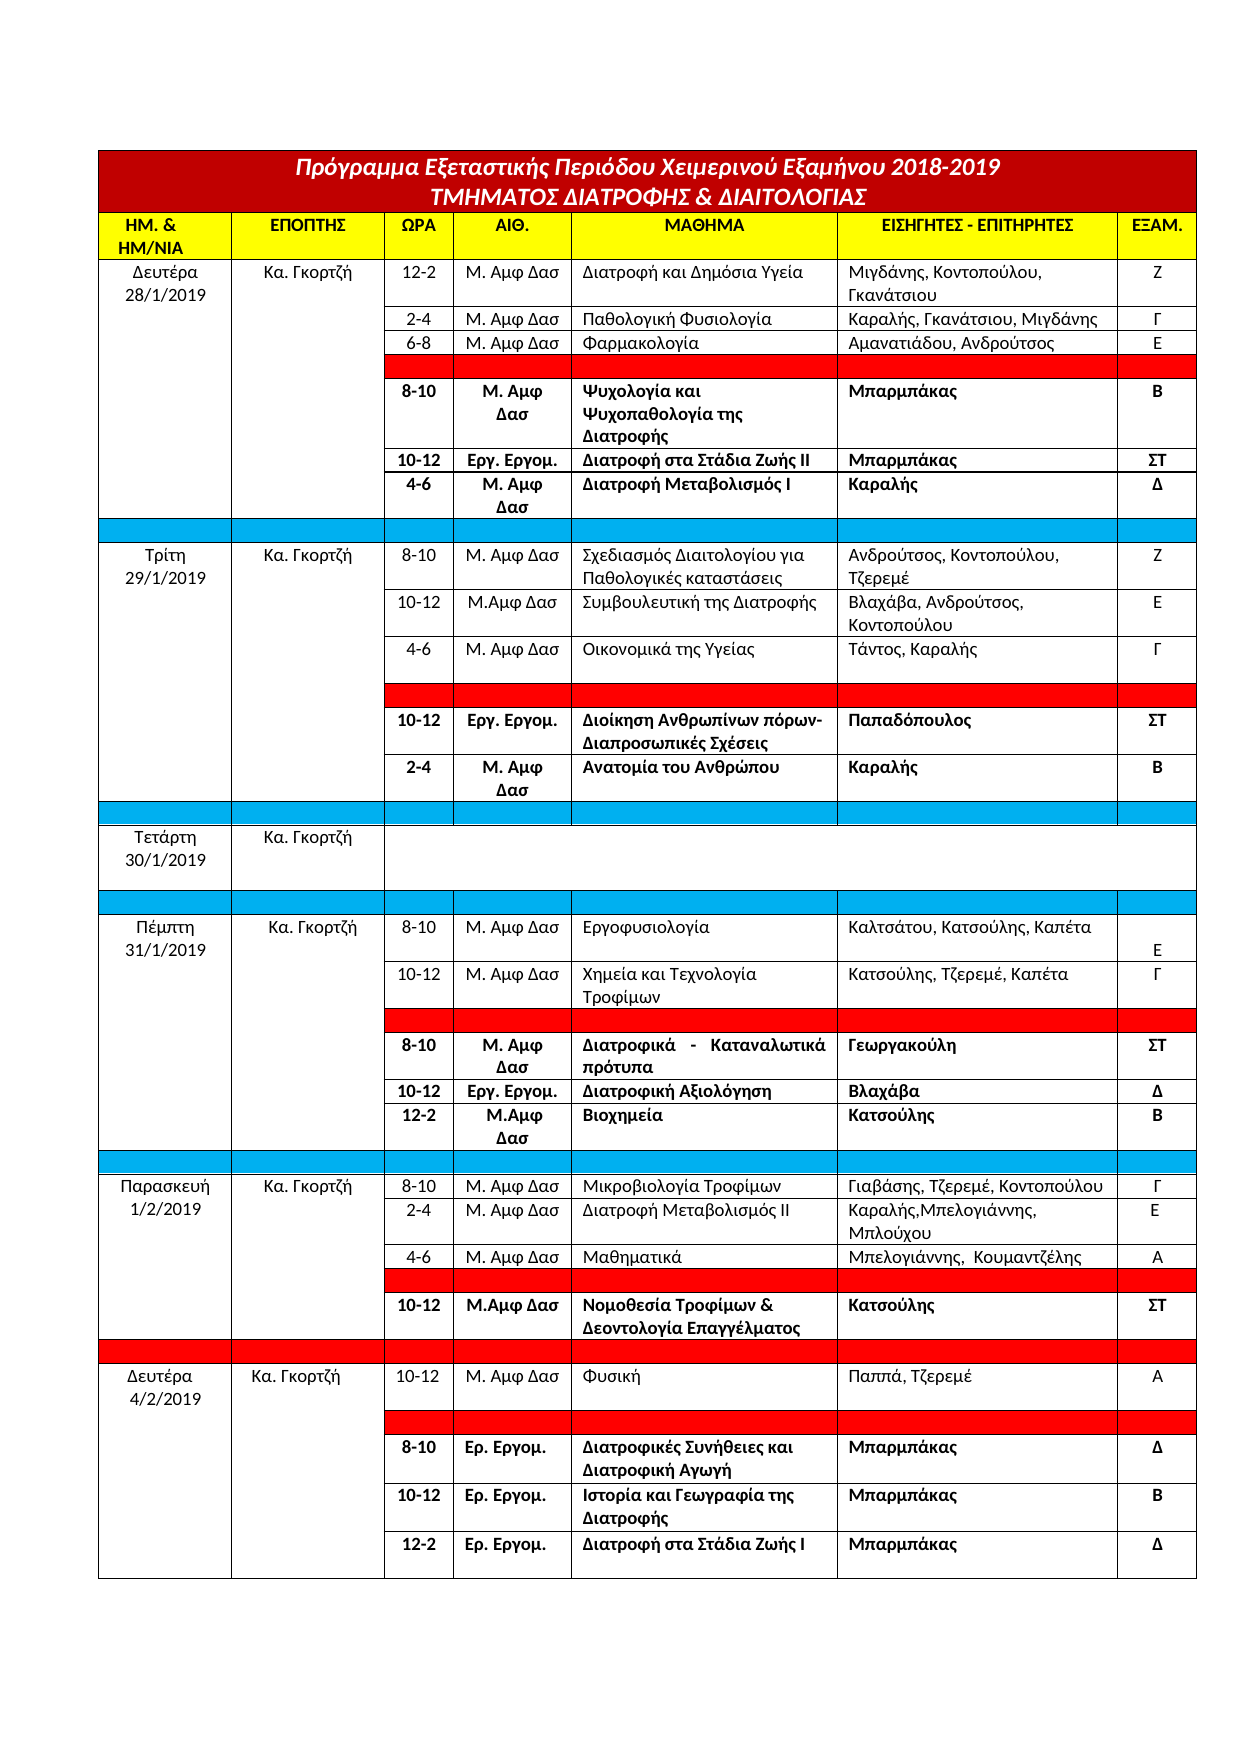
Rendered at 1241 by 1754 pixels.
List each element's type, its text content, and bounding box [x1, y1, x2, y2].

table_cell Παρασκευή 1/2/2019 [99, 1175, 231, 1339]
table_cell [572, 891, 837, 914]
table_cell [99, 1151, 231, 1173]
table_cell M. Αμφ Δασ [454, 260, 571, 306]
table_cell [572, 519, 837, 542]
table_cell [1118, 1340, 1196, 1363]
table_cell [838, 802, 1117, 824]
table_cell Καραλής,Μπελογιάννης, Μπλούχου [838, 1199, 1117, 1244]
table_cell Διατροφή στα Στάδια Ζωής ΙΙ [572, 449, 837, 471]
table_cell Καραλής [838, 755, 1117, 801]
table_cell [838, 1269, 1117, 1292]
table_cell Καραλής [838, 473, 1117, 518]
table_cell ΕΙΣΗΓΗΤΕΣ - ΕΠΙΤΗΡΗΤΕΣ [838, 213, 1117, 259]
table_cell Ε [1118, 590, 1196, 636]
table_cell Διατροφή Μεταβολισμός ΙΙ [572, 1199, 837, 1244]
table_cell [572, 1151, 837, 1173]
table_cell Κα. Γκορτζή [232, 1364, 384, 1578]
table_cell [454, 1269, 571, 1292]
table_cell 10-12 [385, 1293, 453, 1339]
table_cell Κατσούλης, Τζερεμέ, Καπέτα [838, 962, 1117, 1008]
table_cell [838, 684, 1117, 707]
table_cell [838, 891, 1117, 914]
table_cell [1118, 802, 1196, 824]
table_cell [385, 891, 453, 914]
table_cell [838, 355, 1117, 378]
table_cell [572, 1269, 837, 1292]
table_cell Β [1118, 1484, 1196, 1531]
table_cell [838, 1340, 1117, 1363]
table_cell [572, 355, 837, 378]
table_cell [572, 1340, 837, 1363]
table_cell Τάντος, Καραλής [838, 637, 1117, 683]
table_cell Τετάρτη 30/1/2019 [99, 826, 231, 890]
table_cell Ζ [1118, 543, 1196, 589]
table_cell [1118, 519, 1196, 542]
table_cell Κα. Γκορτζή [232, 543, 384, 801]
table_cell Δευτέρα 4/2/2019 [99, 1364, 231, 1578]
table_cell Παθολογική Φυσιολογία [572, 307, 837, 330]
table_cell 8-10 [385, 1175, 453, 1197]
table_cell [572, 1411, 837, 1434]
table_cell Δ [1118, 1532, 1196, 1578]
table_cell Κα. Γκορτζή [232, 1175, 384, 1339]
table_cell [1118, 355, 1196, 378]
table_cell 10-12 [385, 590, 453, 636]
table_cell Τρίτη 29/1/2019 [99, 543, 231, 801]
table_cell Κα. Γκορτζή [232, 826, 384, 890]
table_cell [99, 519, 231, 542]
table_cell Ε [1118, 331, 1196, 354]
table_cell 4-6 [385, 637, 453, 683]
table_cell [1118, 1411, 1196, 1434]
table_cell Μικροβιολογία Τροφίμων [572, 1175, 837, 1197]
table_cell Γεωργακούλη [838, 1033, 1117, 1079]
table_cell [1118, 1269, 1196, 1292]
table_cell ΑΙΘ. [454, 213, 571, 259]
table_cell [454, 802, 571, 824]
table_cell Μ. Αμφ Δασ [454, 543, 571, 589]
table_cell 4-6 [385, 1245, 453, 1268]
table_cell Νομοθεσία Τροφίμων & Δεοντολογία Επαγγέλματος [572, 1293, 837, 1339]
table_cell Κατσούλης [838, 1104, 1117, 1149]
table_cell [99, 1340, 231, 1363]
table_cell [385, 826, 1196, 890]
table_cell 4-6 [385, 473, 453, 518]
table_cell Μ.Αμφ Δασ [454, 590, 571, 636]
table_cell Παππά, Τζερεμέ [838, 1364, 1117, 1410]
table_cell 6-8 [385, 331, 453, 354]
table_cell ΣΤ [1118, 1033, 1196, 1079]
table_cell ΗΜ. & ΗΜ/ΝΙΑ [99, 213, 231, 259]
table_cell [99, 802, 231, 824]
table_cell Μ. Αμφ Δασ [454, 637, 571, 683]
table_cell [385, 1151, 453, 1173]
table_cell Μπαρμπάκας [838, 1484, 1117, 1531]
table_cell ΕΞΑΜ. [1118, 213, 1196, 259]
table_cell [232, 891, 384, 914]
table_cell Αμανατιάδου, Ανδρούτσος [838, 331, 1117, 354]
table_cell Μ.Αμφ Δασ [454, 1104, 571, 1149]
table_cell 2-4 [385, 1199, 453, 1244]
table_cell 12-2 [385, 260, 453, 306]
table_cell ΣΤ [1118, 708, 1196, 754]
table_cell [454, 891, 571, 914]
table_cell Β [1118, 755, 1196, 801]
table_cell Μ.Αμφ Δασ [454, 1293, 571, 1339]
table_cell [572, 1009, 837, 1032]
table_cell [454, 519, 571, 542]
table_cell 10-12 [385, 1364, 453, 1410]
table_cell Ιστορία και Γεωγραφία της Διατροφής [572, 1484, 837, 1531]
table_cell Ε [1118, 915, 1196, 961]
table_cell Β [1118, 1104, 1196, 1149]
table_cell [385, 519, 453, 542]
table_cell Δευτέρα 28/1/2019 [99, 260, 231, 518]
table_cell Μπαρμπάκας [838, 1435, 1117, 1482]
table_cell Α [1118, 1364, 1196, 1410]
table_cell Ερ. Εργομ. [454, 1484, 571, 1531]
table_cell [572, 802, 837, 824]
table_cell Συμβουλευτική της Διατροφής [572, 590, 837, 636]
table_cell [385, 802, 453, 824]
table_cell Βλαχάβα, Ανδρούτσος, Κοντοπούλου [838, 590, 1117, 636]
table_cell Ερ. Εργομ. [454, 1532, 571, 1578]
table_cell Διατροφή στα Στάδια Ζωής Ι [572, 1532, 837, 1578]
table_cell Καραλής, Γκανάτσιου, Μιγδάνης [838, 307, 1117, 330]
table_cell Παπαδόπουλος [838, 708, 1117, 754]
table_cell [385, 1009, 453, 1032]
table_cell Εργοφυσιολογία [572, 915, 837, 961]
table_cell [385, 1269, 453, 1292]
table_cell Μ. Αμφ Δασ [454, 755, 571, 801]
table_cell Ψυχολογία και Ψυχοπαθολογία της Διατροφής [572, 379, 837, 447]
table_cell Πέμπτη 31/1/2019 [99, 915, 231, 1149]
table_cell Μιγδάνης, Κοντοπούλου, Γκανάτσιου [838, 260, 1117, 306]
table_cell [1118, 891, 1196, 914]
table_cell Ερ. Εργομ. [454, 1435, 571, 1482]
table_cell [572, 684, 837, 707]
table_cell Μ. Αμφ Δασ [454, 331, 571, 354]
table_cell Δ [1118, 1435, 1196, 1482]
table_cell Μ. Αμφ Δασ [454, 962, 571, 1008]
table_cell [1118, 1009, 1196, 1032]
table_cell 8-10 [385, 1435, 453, 1482]
table_cell Μ. Αμφ Δασ [454, 915, 571, 961]
table_cell 12-2 [385, 1104, 453, 1149]
table_cell Γιαβάσης, Τζερεμέ, Κοντοπούλου [838, 1175, 1117, 1197]
table_cell Καλτσάτου, Κατσούλης, Καπέτα [838, 915, 1117, 961]
table_cell Μπαρμπάκας [838, 1532, 1117, 1578]
table_cell Δ [1118, 1080, 1196, 1103]
table_cell Κατσούλης [838, 1293, 1117, 1339]
table_cell 10-12 [385, 708, 453, 754]
table_cell [385, 1411, 453, 1434]
table_cell [232, 1340, 384, 1363]
table_cell M. Αμφ Δασ [454, 473, 571, 518]
table_cell Διατροφικές Συνήθειες και Διατροφική Αγωγή [572, 1435, 837, 1482]
table_header Πρόγραμμα Εξεταστικής Περιόδου Χειμερινού Εξαμήνου 2018-2019 ΤΜΗΜΑΤΟΣ ΔΙΑΤΡΟΦΗΣ & ΔΙΑΙΤΟΛΟΓΙΑΣ [99, 151, 1196, 212]
table_cell Κα. Γκορτζή [232, 260, 384, 518]
table_cell Μπαρμπάκας [838, 379, 1117, 447]
table_cell Εργ. Εργομ. [454, 449, 571, 471]
table_cell Φυσική [572, 1364, 837, 1410]
table_cell [385, 1340, 453, 1363]
table_cell [838, 1411, 1117, 1434]
table_cell [232, 1151, 384, 1173]
table_cell Μ. Αμφ Δασ [454, 1175, 571, 1197]
table_cell [385, 355, 453, 378]
table_cell Ανδρούτσος, Κοντοπούλου, Τζερεμέ [838, 543, 1117, 589]
table_cell 10-12 [385, 962, 453, 1008]
table_cell ΕΠΟΠΤΗΣ [232, 213, 384, 259]
table_cell ΩΡΑ [385, 213, 453, 259]
table_cell [232, 519, 384, 542]
table_cell 2-4 [385, 307, 453, 330]
table_cell Γ [1118, 1175, 1196, 1197]
table_cell ΜΑΘΗΜΑ [572, 213, 837, 259]
table_cell [838, 519, 1117, 542]
table_cell Μ. Αμφ Δασ [454, 1033, 571, 1079]
table_cell Μ. Αμφ Δασ [454, 1245, 571, 1268]
table_cell Φαρμακολογία [572, 331, 837, 354]
table_cell 8-10 [385, 379, 453, 447]
table_cell Γ [1118, 307, 1196, 330]
table_cell [232, 802, 384, 824]
table_cell [838, 1151, 1117, 1173]
table_cell Διοίκηση Ανθρωπίνων πόρων- Διαπροσωπικές Σχέσεις [572, 708, 837, 754]
table_cell Γ [1118, 962, 1196, 1008]
table_cell Γ [1118, 637, 1196, 683]
table_cell Οικονομικά της Υγείας [572, 637, 837, 683]
table_cell Μπελογιάννης, Κουμαντζέλης [838, 1245, 1117, 1268]
table_cell 2-4 [385, 755, 453, 801]
table_cell 10-12 [385, 1080, 453, 1103]
table_cell 10-12 [385, 449, 453, 471]
table_cell Ζ [1118, 260, 1196, 306]
table_cell Ανατομία του Ανθρώπου [572, 755, 837, 801]
table_cell M. Αμφ Δασ [454, 379, 571, 447]
table_cell Μ. Αμφ Δασ [454, 1364, 571, 1410]
table_cell ΣΤ [1118, 449, 1196, 471]
table_cell [1118, 1151, 1196, 1173]
table_cell Μπαρμπάκας [838, 449, 1117, 471]
table_cell [454, 684, 571, 707]
table_cell 10-12 [385, 1484, 453, 1531]
table_cell [1118, 684, 1196, 707]
table_cell [385, 684, 453, 707]
table_cell Κα. Γκορτζή [232, 915, 384, 1149]
table_cell 8-10 [385, 915, 453, 961]
table_cell [454, 355, 571, 378]
table_cell [99, 891, 231, 914]
table_cell [454, 1151, 571, 1173]
table_cell 12-2 [385, 1532, 453, 1578]
table_cell Χημεία και Τεχνολογία Τροφίμων [572, 962, 837, 1008]
table_cell 8-10 [385, 1033, 453, 1079]
table_cell [454, 1009, 571, 1032]
table_cell Ε [1118, 1199, 1196, 1244]
table_cell Α [1118, 1245, 1196, 1268]
table_cell Β [1118, 379, 1196, 447]
table_cell Δ [1118, 473, 1196, 518]
table_cell 8-10 [385, 543, 453, 589]
table_cell Σχεδιασμός Διαιτολογίου για Παθολογικές καταστάσεις [572, 543, 837, 589]
table_cell Διατροφή και Δημόσια Υγεία [572, 260, 837, 306]
table_cell Εργ. Εργομ. [454, 1080, 571, 1103]
table_cell Διατροφή Μεταβολισμός Ι [572, 473, 837, 518]
table_cell Βιοχημεία [572, 1104, 837, 1149]
table_cell Διατροφική Αξιολόγηση [572, 1080, 837, 1103]
table_cell Μ. Αμφ Δασ [454, 307, 571, 330]
table_cell [454, 1411, 571, 1434]
table_cell Βλαχάβα [838, 1080, 1117, 1103]
table_cell Μαθηματικά [572, 1245, 837, 1268]
table_cell [454, 1340, 571, 1363]
table_cell [838, 1009, 1117, 1032]
table_cell Διατροφικά - Καταναλωτικά πρότυπα [572, 1033, 837, 1079]
table_cell Εργ. Εργομ. [454, 708, 571, 754]
table_cell ΣΤ [1118, 1293, 1196, 1339]
table_cell Μ. Αμφ Δασ [454, 1199, 571, 1244]
